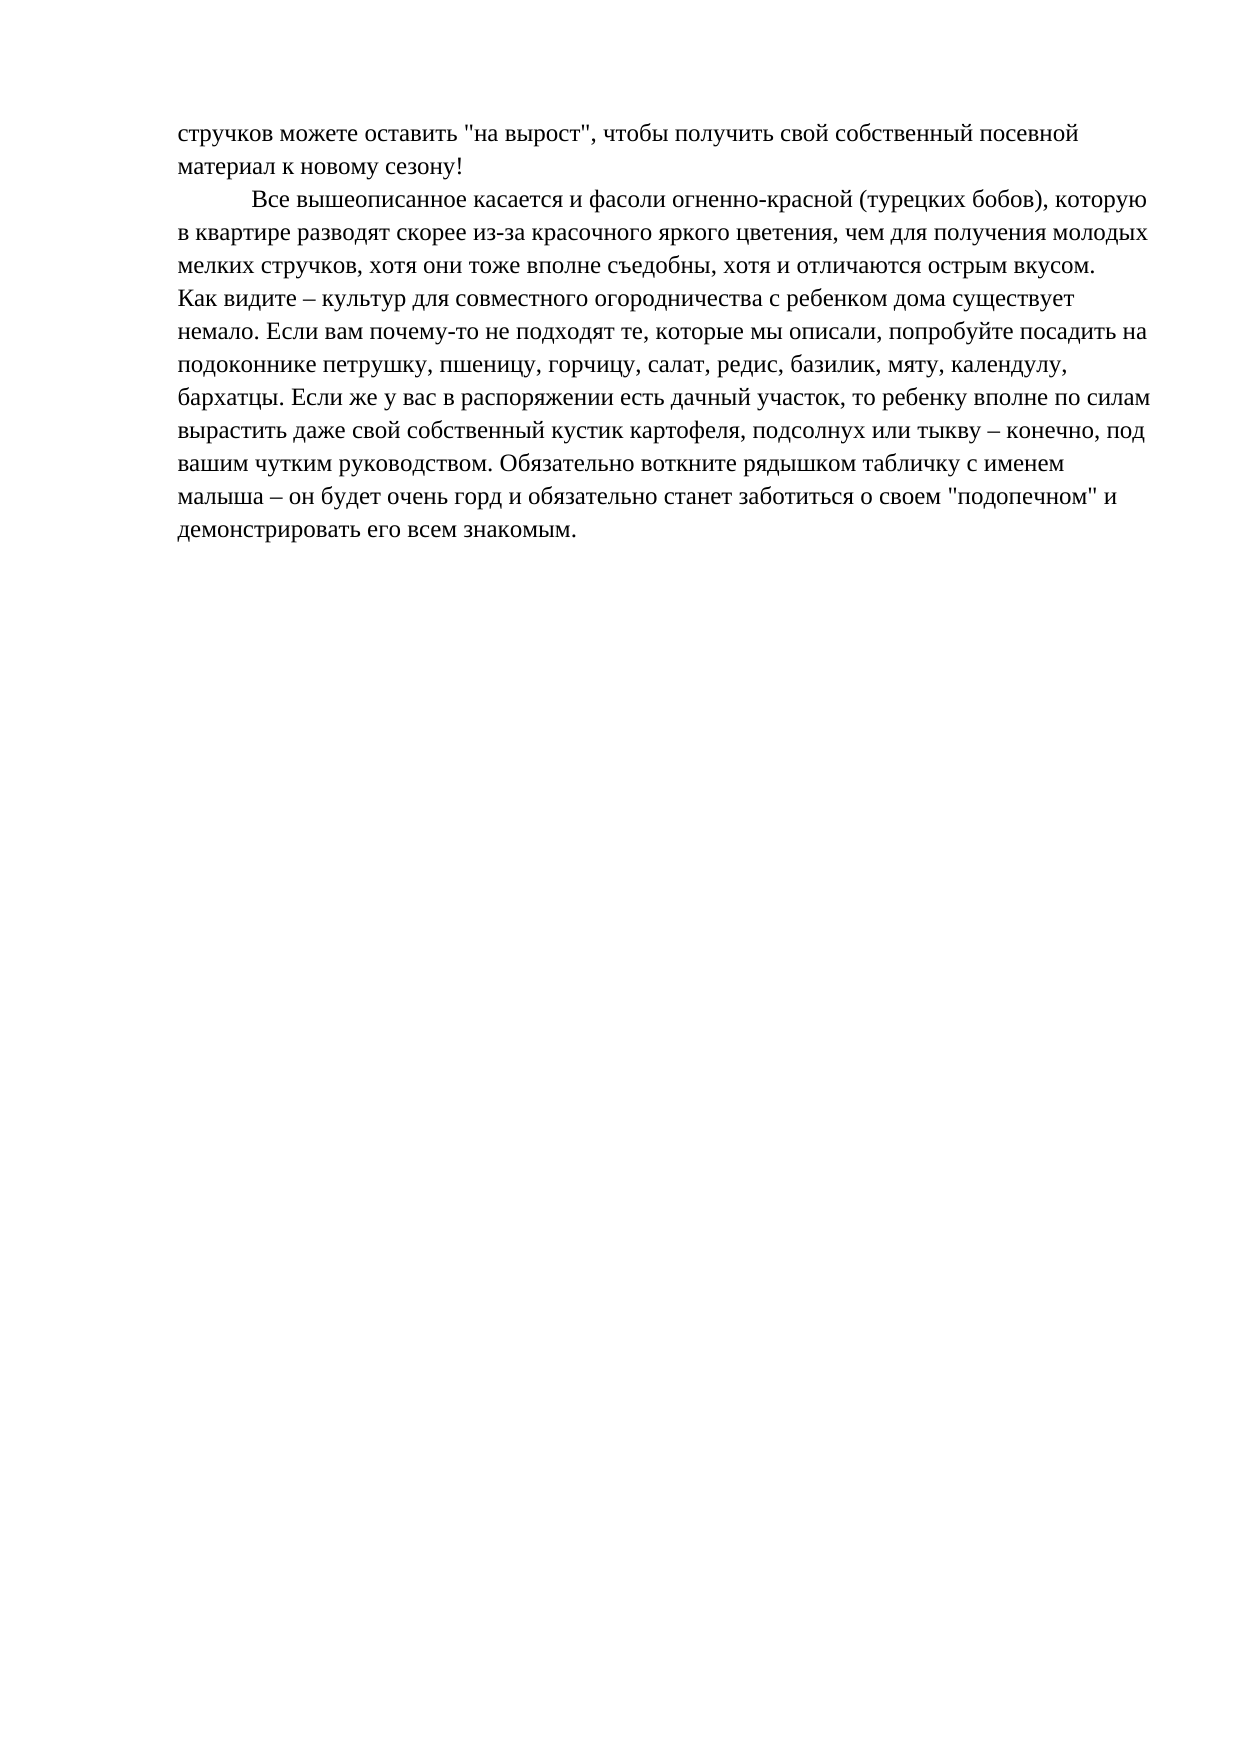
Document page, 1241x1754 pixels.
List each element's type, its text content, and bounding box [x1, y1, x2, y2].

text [177, 118, 1152, 180]
text Как видите – культур для совместного огородничества с ребенком дома существует немало. Если вам почему-то не подходят те, которые мы описали, попробуйте посадить на подоконнике петрушку, пшеницу, горчицу, салат, редис, базилик, мяту, календулу, бархатцы. Если же у вас в распоряжении есть дачный участок, то ребенку вполне по силам вырастить даже свой собственный кустик картофеля, подсолнух или тыкву – конечно, под вашим чутким руководством. Обязательно воткните рядышком табличку с именем малыша – он будет очень горд и обязательно станет заботиться о своем "подопечном" и демонстрировать его всем знакомым. [177, 283, 1152, 543]
text Все вышеописанное касается и фасоли огненно-красной (турецких бобов), которую в квартире разводят скорее из-за красочного яркого цветения, чем для получения молодых мелких стручков, хотя они тоже вполне съедобны, хотя и отличаются острым вкусом. [177, 184, 1152, 279]
